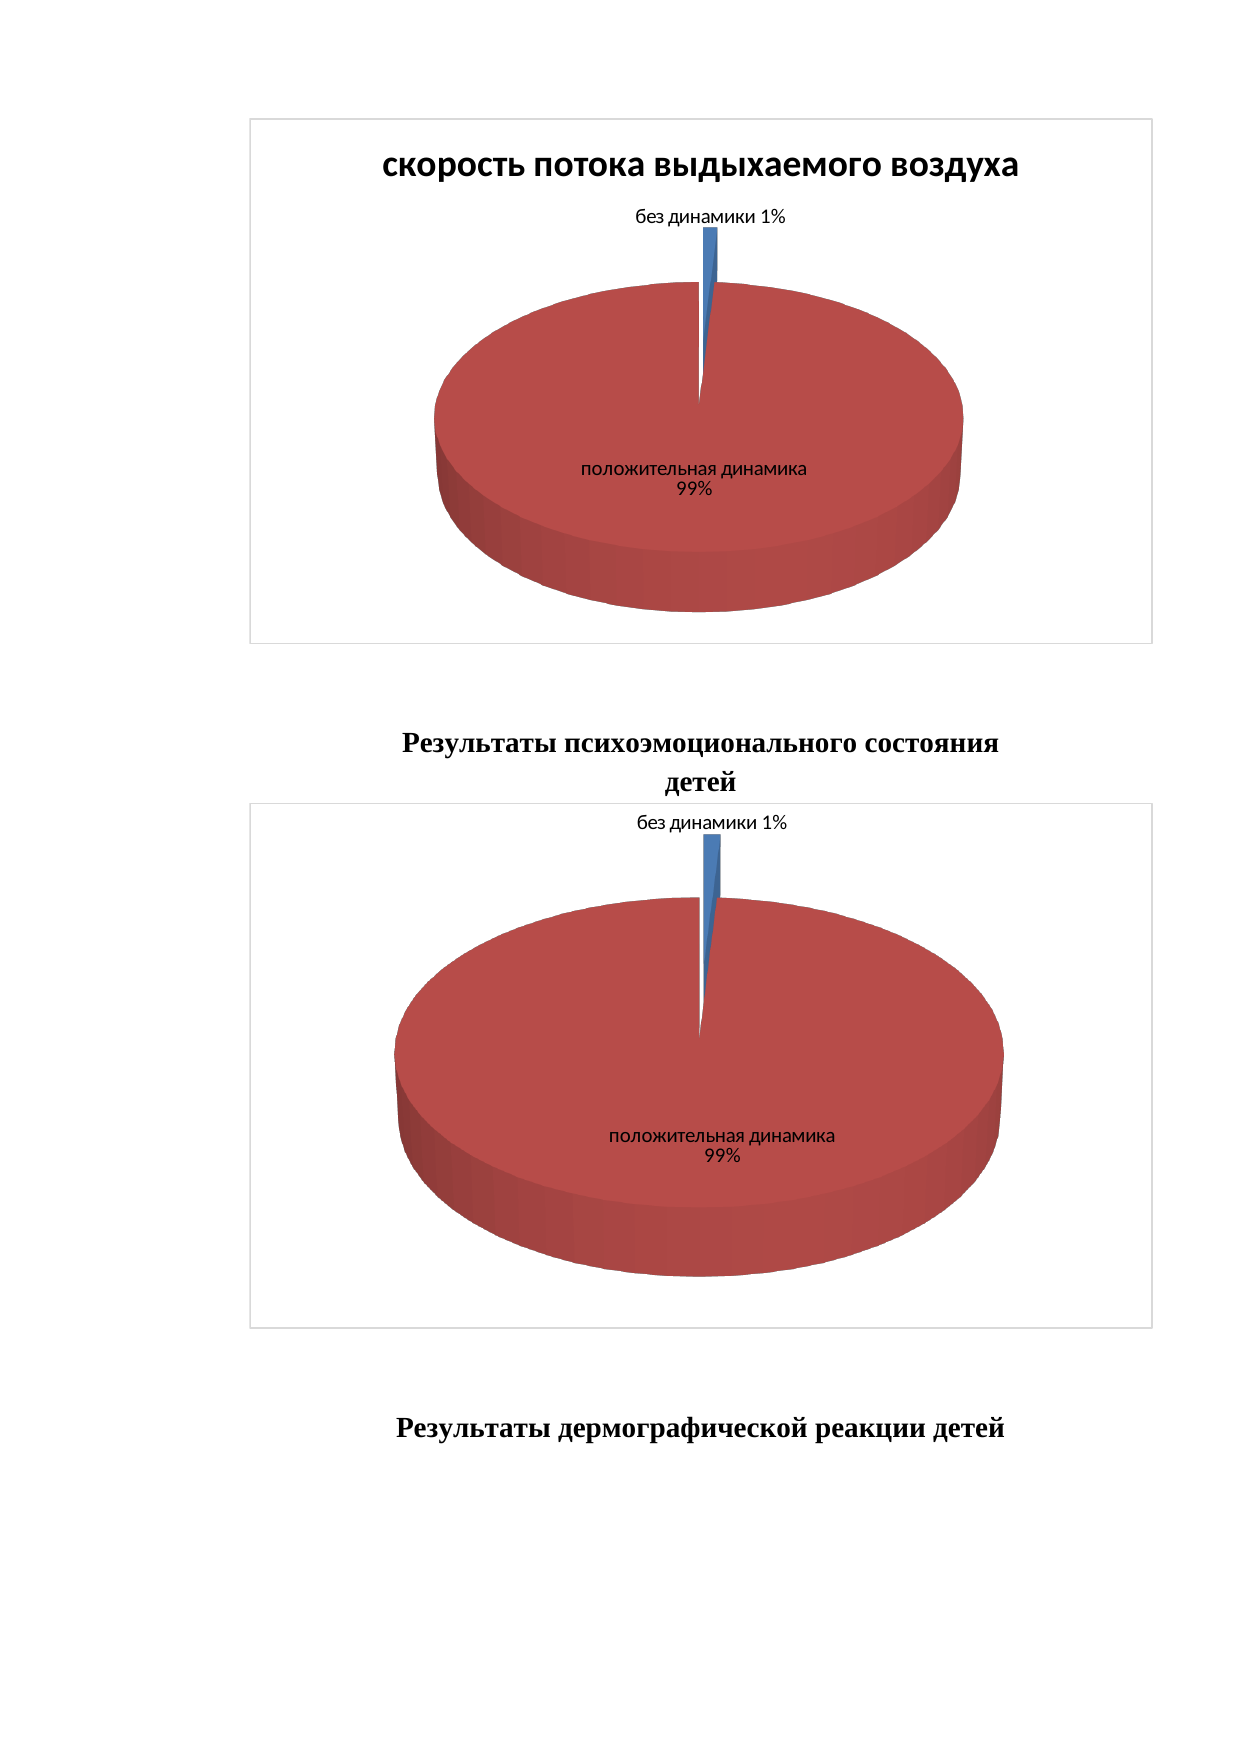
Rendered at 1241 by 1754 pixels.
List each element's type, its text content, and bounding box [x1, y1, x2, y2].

list детей [249, 764, 1152, 798]
list Результаты дермографической реакции детей [249, 1410, 1152, 1444]
list Результаты психоэмоционального состояния [249, 726, 1152, 759]
